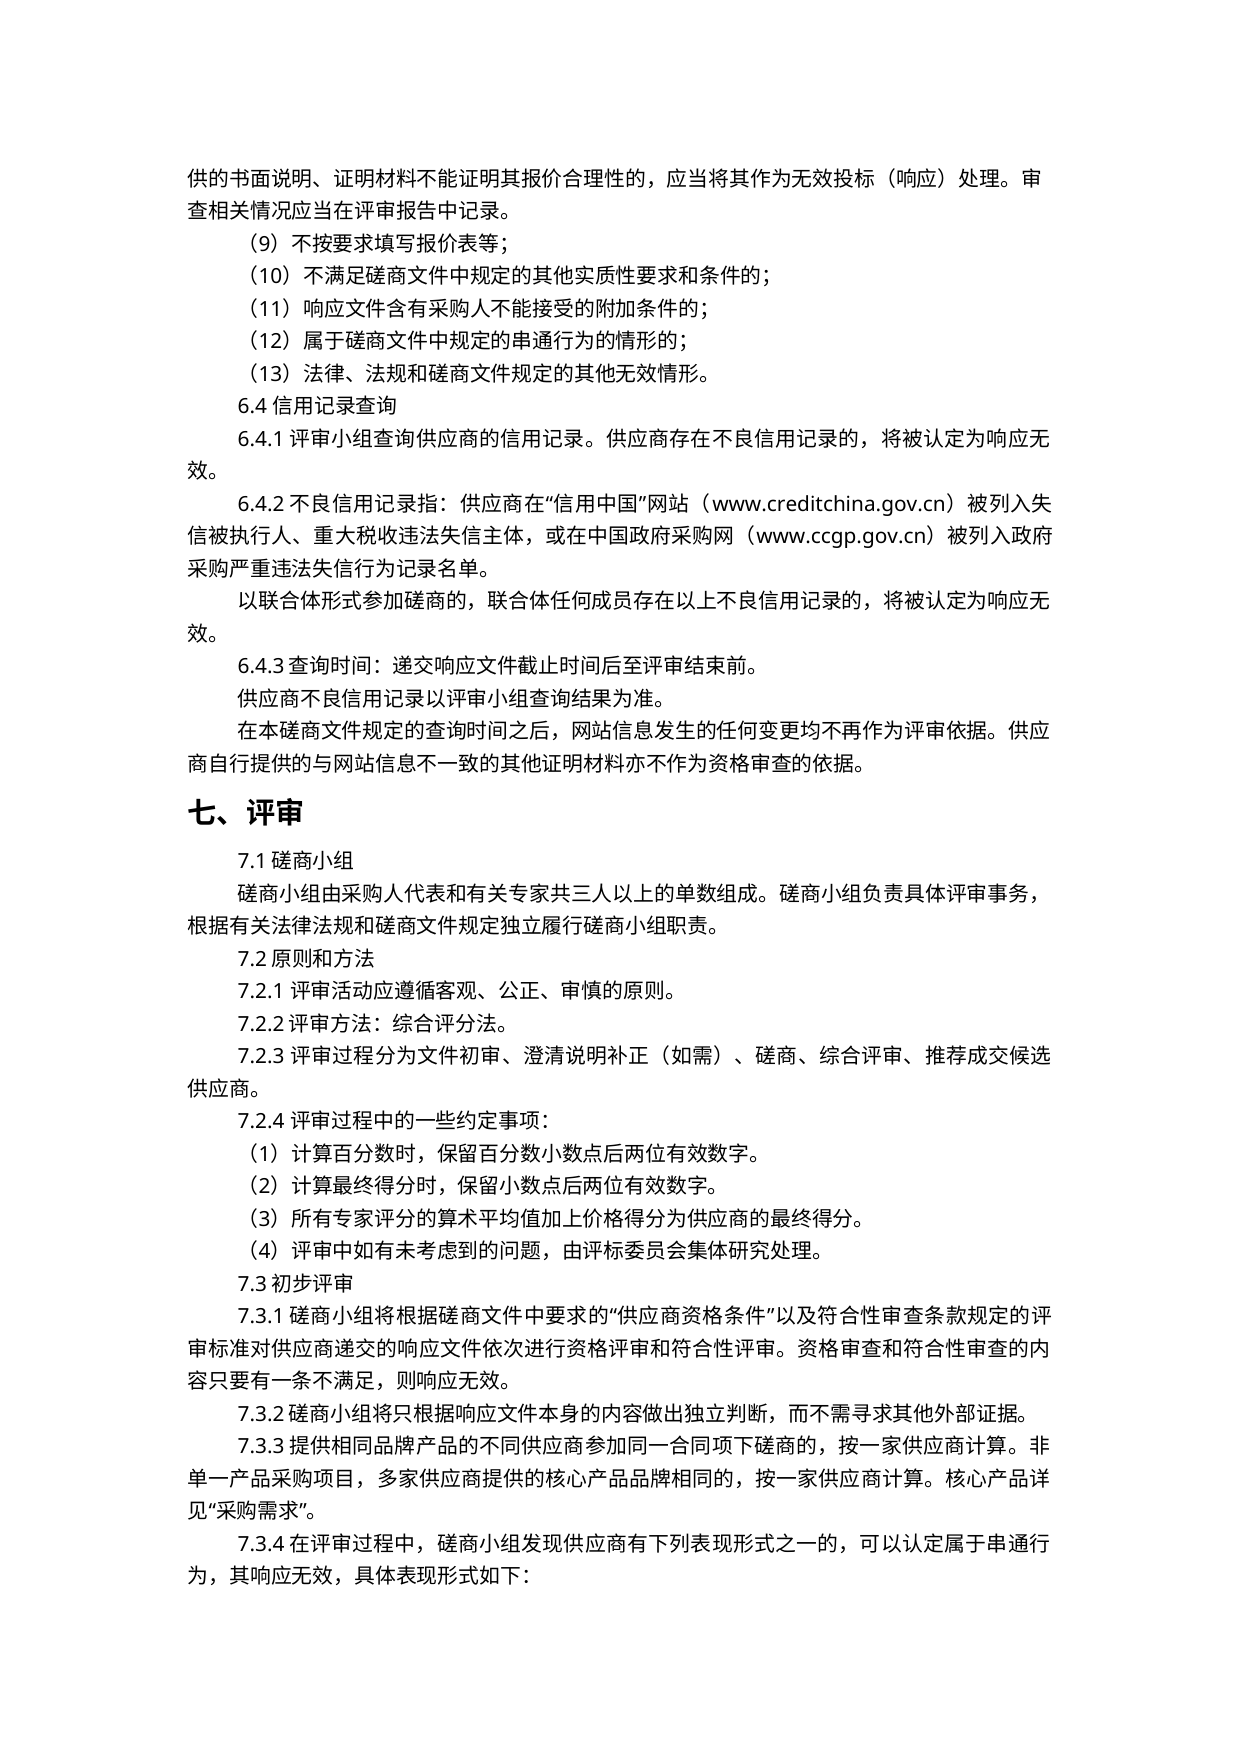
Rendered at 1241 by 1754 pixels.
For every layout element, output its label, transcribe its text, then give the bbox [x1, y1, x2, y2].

text （11）响应文件含有采购人不能接受的附加条件的； [187, 292, 1053, 324]
text （12）属于磋商文件中规定的串通行为的情形的； [187, 324, 1053, 357]
text 供应商不良信用记录以评审小组查询结果为准。 [187, 682, 1053, 714]
text 7.2.2评审方法：综合评分法。 [187, 1007, 1053, 1039]
text （1）计算百分数时，保留百分数小数点后两位有效数字。 [187, 1137, 1053, 1169]
text 7.3.3提供相同品牌产品的不同供应商参加同一合同项下磋商的，按一家供应商计算。非单一产品采购项目，多家供应商提供的核心产品品牌相同的，按一家供应商计算。核心产品详见“采购需求”。 [187, 1429, 1053, 1527]
text 七、评审 [187, 779, 1053, 844]
text 6.4.1评审小组查询供应商的信用记录。供应商存在不良信用记录的，将被认定为响应无效。 [187, 422, 1053, 487]
text 6.4.2不良信用记录指：供应商在“信用中国”网站（www.creditchina.gov.cn）被列入失信被执行人、重大税收违法失信主体，或在中国政府采购网（www.ccgp.gov.cn）被列入政府采购严重违法失信行为记录名单。 [187, 487, 1053, 584]
text 7.3.1磋商小组将根据磋商文件中要求的“供应商资格条件”以及符合性审查条款规定的评审标准对供应商递交的响应文件依次进行资格评审和符合性评审。资格审查和符合性审查的内容只要有一条不满足，则响应无效。 [187, 1299, 1053, 1397]
text （2）计算最终得分时，保留小数点后两位有效数字。 [187, 1169, 1053, 1202]
text 7.2原则和方法 [187, 942, 1053, 974]
text （10）不满足磋商文件中规定的其他实质性要求和条件的； [187, 259, 1053, 292]
text 7.2.1 评审活动应遵循客观、公正、审慎的原则。 [187, 974, 1053, 1007]
text （3）所有专家评分的算术平均值加上价格得分为供应商的最终得分。 [187, 1202, 1053, 1234]
text 7.2.3 评审过程分为文件初审、澄清说明补正（如需）、磋商、综合评审、推荐成交候选供应商。 [187, 1039, 1053, 1104]
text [187, 162, 1053, 227]
text 在本磋商文件规定的查询时间之后，网站信息发生的任何变更均不再作为评审依据。供应商自行提供的与网站信息不一致的其他证明材料亦不作为资格审查的依据。 [187, 714, 1053, 779]
text 6.4.3查询时间：递交响应文件截止时间后至评审结束前。 [187, 649, 1053, 682]
text 6.4 信用记录查询 [187, 389, 1053, 422]
text 磋商小组由采购人代表和有关专家共三人以上的单数组成。磋商小组负责具体评审事务，根据有关法律法规和磋商文件规定独立履行磋商小组职责。 [187, 877, 1053, 942]
text （9）不按要求填写报价表等； [187, 227, 1053, 259]
text 7.1磋商小组 [187, 844, 1053, 877]
text 7.3.4在评审过程中，磋商小组发现供应商有下列表现形式之一的，可以认定属于串通行为，其响应无效，具体表现形式如下： [187, 1527, 1053, 1592]
text 7.3初步评审 [187, 1267, 1053, 1299]
text （13）法律、法规和磋商文件规定的其他无效情形。 [187, 357, 1053, 389]
text 7.2.4 评审过程中的一些约定事项： [187, 1104, 1053, 1137]
text （4）评审中如有未考虑到的问题，由评标委员会集体研究处理。 [187, 1234, 1053, 1267]
text 以联合体形式参加磋商的，联合体任何成员存在以上不良信用记录的，将被认定为响应无效。 [187, 584, 1053, 649]
text 7.3.2磋商小组将只根据响应文件本身的内容做出独立判断，而不需寻求其他外部证据。 [187, 1397, 1053, 1429]
